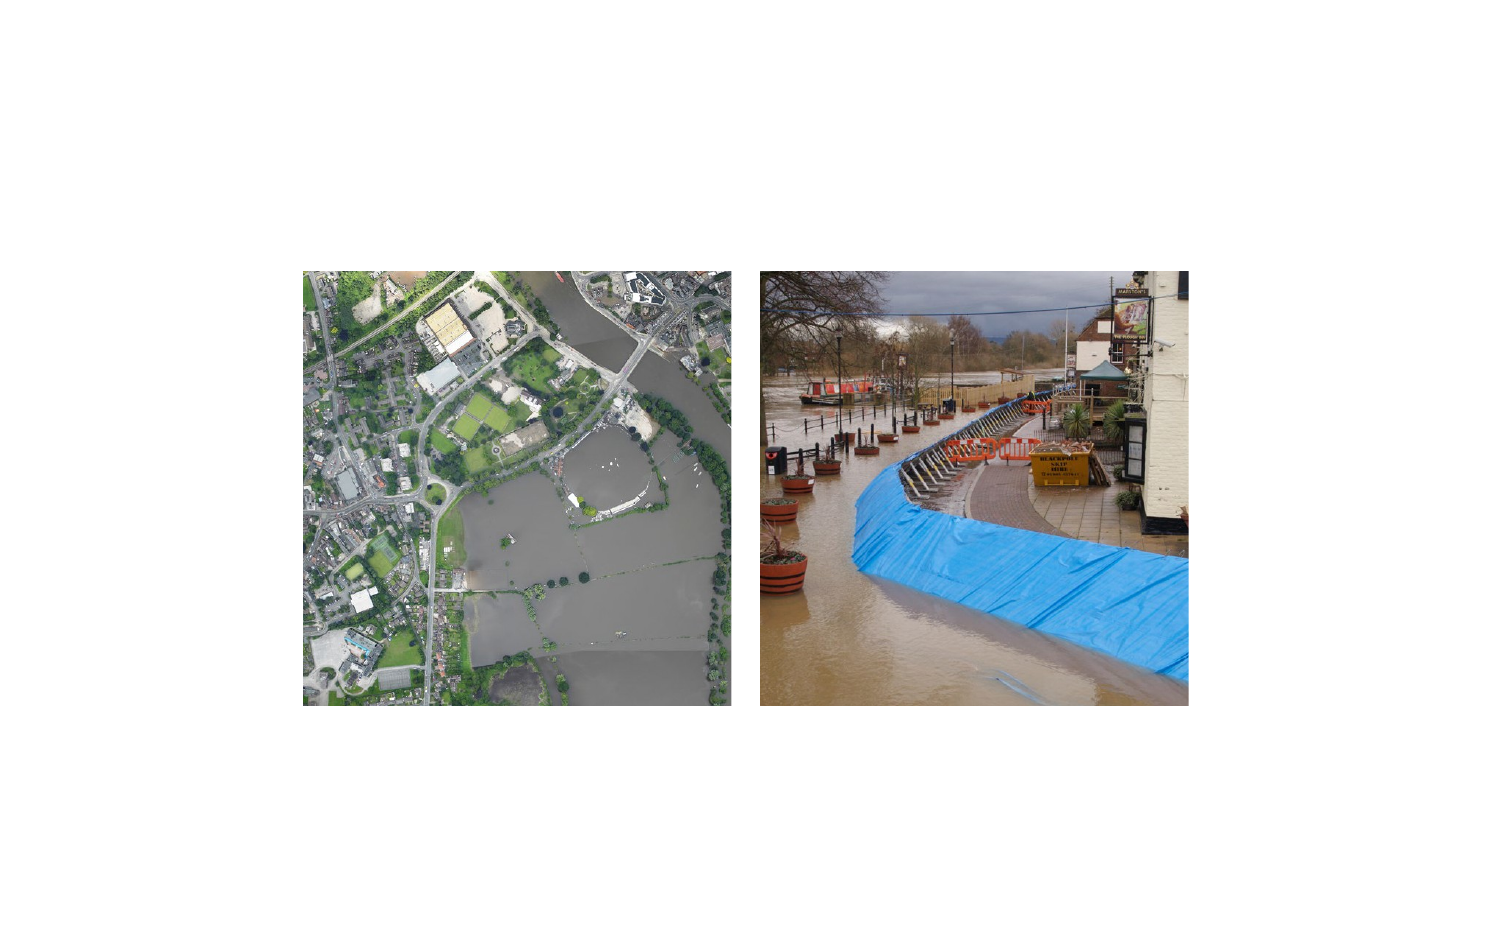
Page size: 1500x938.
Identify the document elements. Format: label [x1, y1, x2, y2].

picture [303, 271, 732, 706]
picture [760, 271, 1189, 706]
